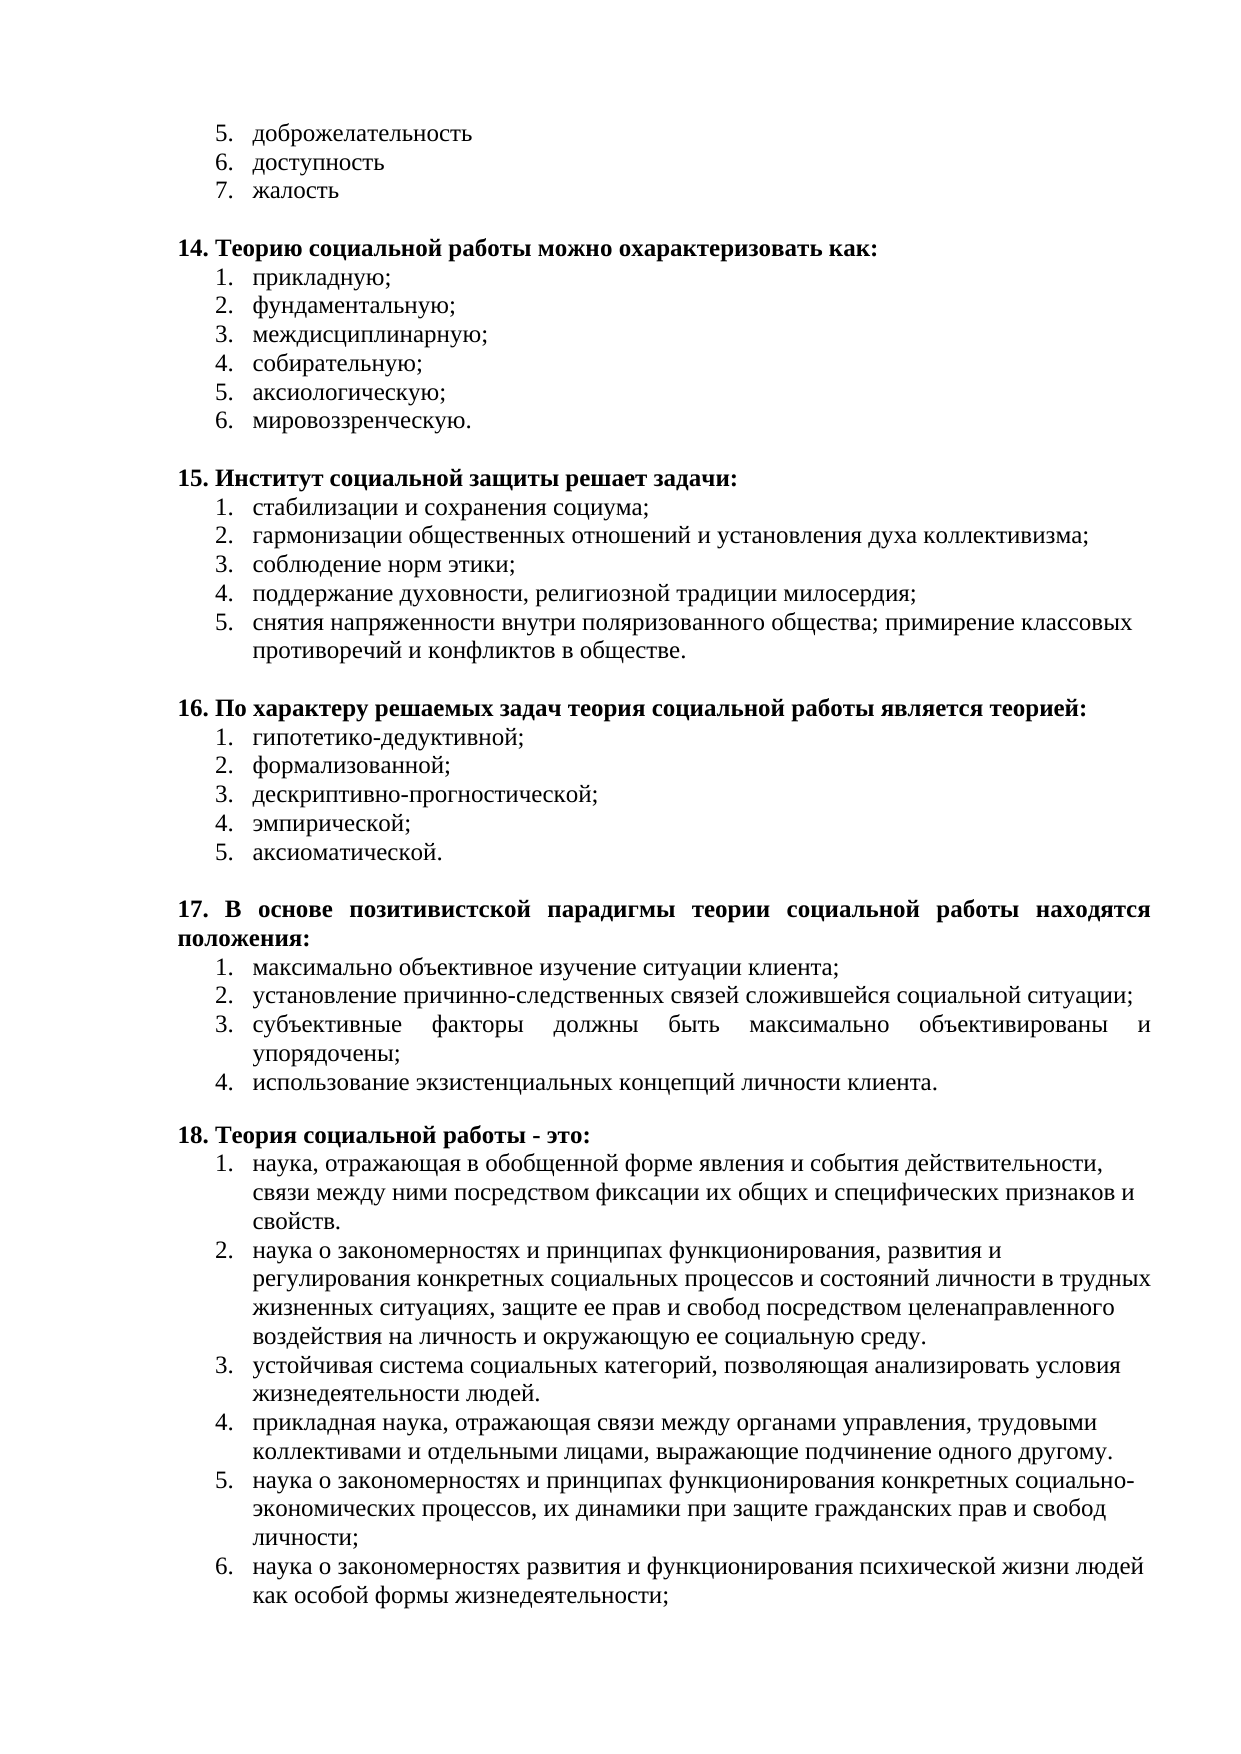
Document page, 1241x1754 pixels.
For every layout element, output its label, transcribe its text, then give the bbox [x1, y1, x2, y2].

list наука, отражающая в обобщенной форме явления и события действительности, связи между ними посредством фиксации их общих и специфических признаков и свойств. [215, 1148, 1152, 1235]
list междисциплинарную; [215, 319, 1152, 348]
list доступность [215, 147, 1152, 176]
list стабилизации и сохранения социума; [215, 492, 1152, 521]
list субъективные факторы должны быть максимально объективированы и упорядочены; [215, 1009, 1152, 1067]
text 17. В основе позитивистской парадигмы теории социальной работы находятся положения: [177, 894, 1152, 952]
list аксиоматической. [215, 837, 1152, 866]
text 18. Теория социальной работы - это: [177, 1120, 1152, 1148]
list фундаментальную; [215, 291, 1152, 319]
list снятия напряженности внутри поляризованного общества; примирение классовых противоречий и конфликтов в обществе. [215, 607, 1152, 664]
list поддержание духовности, религиозной традиции милосердия; [215, 578, 1152, 607]
list доброжелательность [215, 118, 1152, 147]
list наука о закономерностях и принципах функционирования конкретных социально-экономических процессов, их динамики при защите гражданских прав и свобод личности; [215, 1465, 1152, 1551]
list гипотетико-дедуктивной; [215, 722, 1152, 751]
text 16. По характеру решаемых задач теория социальной работы является теорией: [177, 693, 1152, 722]
list собирательную; [215, 348, 1152, 377]
list прикладная наука, отражающая связи между органами управления, трудовыми коллективами и отдельными лицами, выражающие подчинение одного другому. [215, 1407, 1152, 1465]
list эмпирической; [215, 808, 1152, 837]
list мировоззренческую. [215, 406, 1152, 434]
list наука о закономерностях развития и функционирования психической жизни людей как особой формы жизнедеятельности; [215, 1551, 1152, 1608]
list гармонизации общественных отношений и установления духа коллективизма; [215, 521, 1152, 549]
text 14. Теорию социальной работы можно охарактеризовать как: [177, 233, 1152, 262]
list максимально объективное изучение ситуации клиента; [215, 952, 1152, 981]
list аксиологическую; [215, 377, 1152, 406]
list использование экзистенциальных концепций личности клиента. [215, 1067, 1152, 1096]
list жалость [215, 176, 1152, 204]
list дескриптивно-прогностической; [215, 779, 1152, 808]
list прикладную; [215, 262, 1152, 291]
text 15. Институт социальной защиты решает задачи: [177, 463, 1152, 492]
list наука о закономерностях и принципах функционирования, развития и регулирования конкретных социальных процессов и состояний личности в трудных жизненных ситуациях, защите ее прав и свобод посредством целенаправленного воздействия на личность и окружающую ее социальную среду. [215, 1235, 1152, 1350]
list устойчивая система социальных категорий, позволяющая анализировать условия жизнедеятельности людей. [215, 1350, 1152, 1407]
list формализованной; [215, 751, 1152, 779]
list установление причинно-следственных связей сложившейся социальной ситуации; [215, 981, 1152, 1009]
list соблюдение норм этики; [215, 549, 1152, 578]
